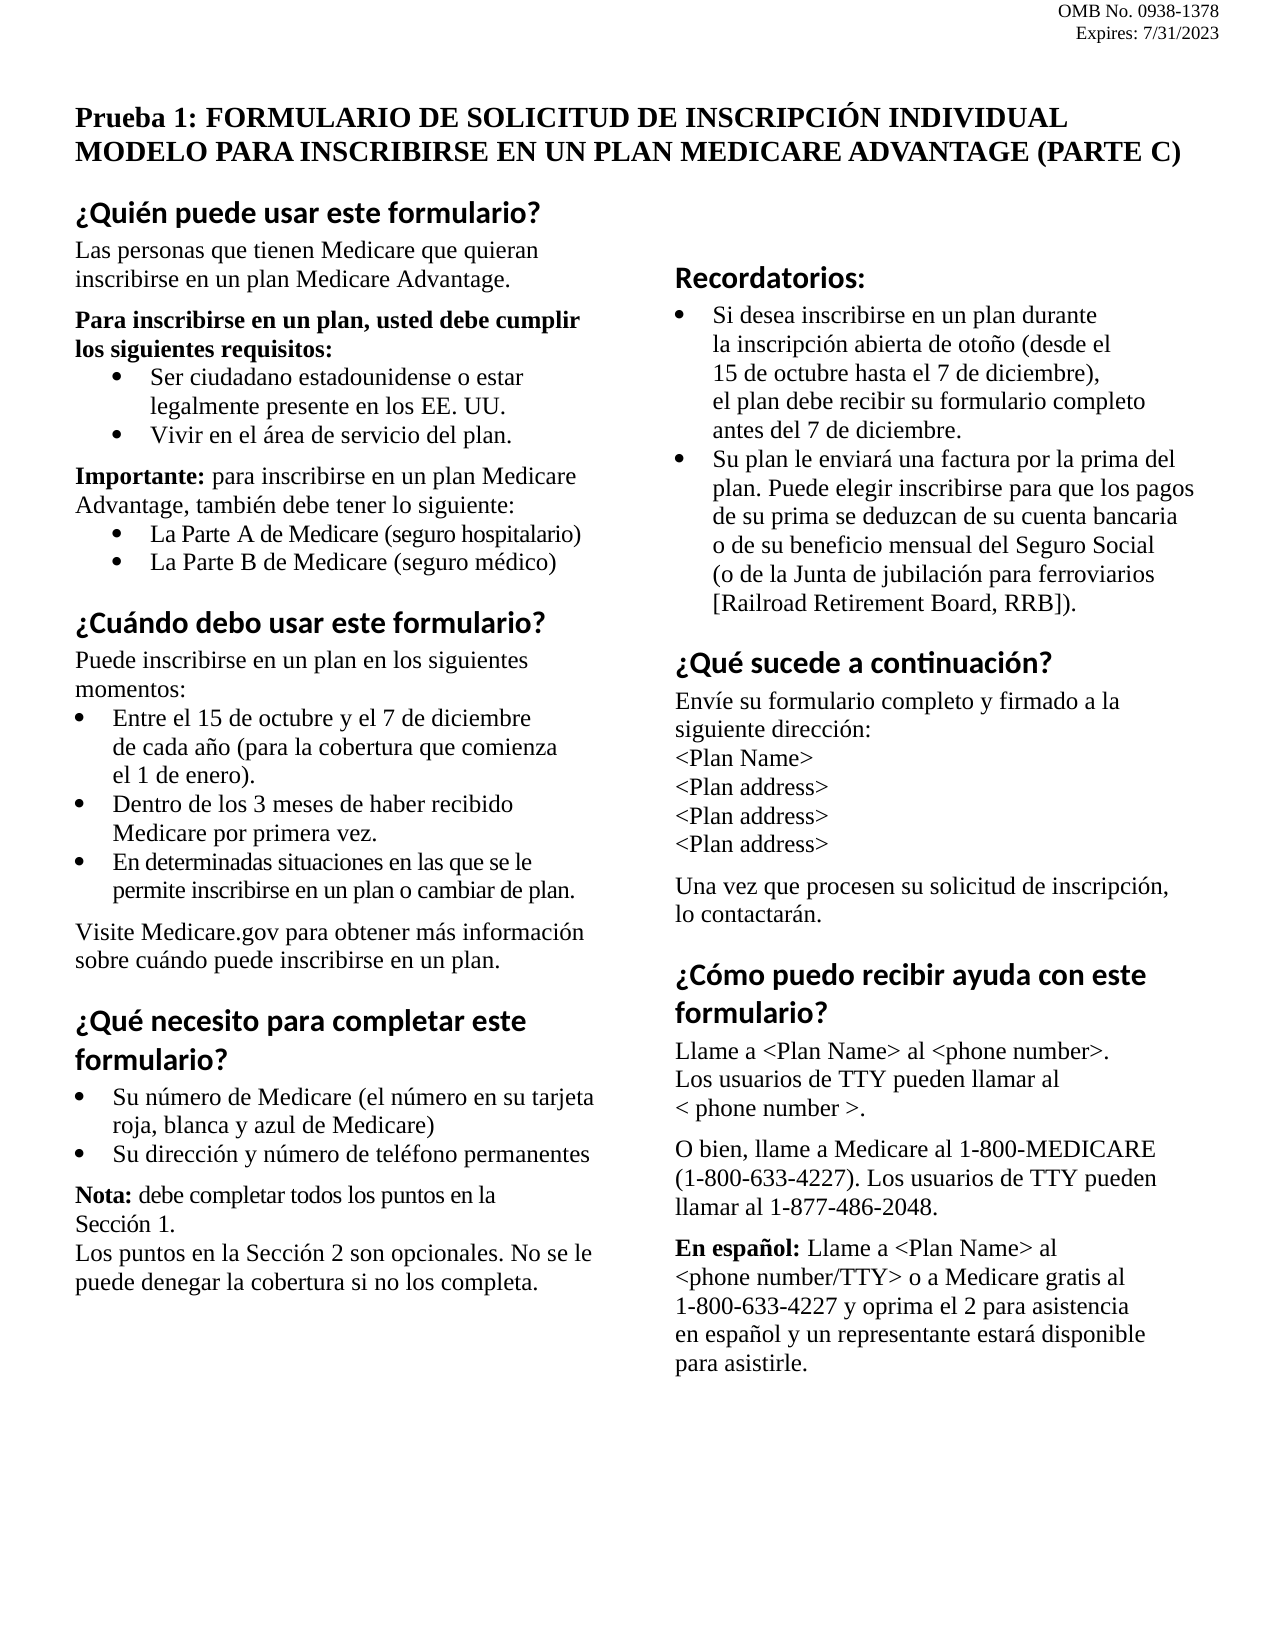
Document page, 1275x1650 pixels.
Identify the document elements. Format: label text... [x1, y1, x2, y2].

list Ser ciudadano estadounidense o estar legalmente presente en los EE. UU. [112, 362, 600, 420]
list Su plan le enviará una factura por la prima del plan. Puede elegir inscribirse para que los pagos de su prima se deduzcan de su cuenta bancaria o de su beneficio mensual del Seguro Social (o de la Junta de jubilación para ferroviarios [Railroad Retirement Board, RRB]). [675, 444, 1200, 616]
text Nota: debe completar todos los puntos en la Sección 1. [75, 1181, 600, 1238]
text ¿Cuándo debo usar este formulario? [75, 603, 600, 641]
text Importante: para inscribirse en un plan Medicare Advantage, también debe tener lo siguiente: [75, 461, 600, 519]
text Llame a <Plan Name> al <phone number>. Los usuarios de TTY pueden llamar al < phone number >. [675, 1036, 1200, 1122]
text <Plan address> [675, 772, 1200, 801]
text ¿Quién puede usar este formulario? [75, 193, 600, 231]
list Entre el 15 de octubre y el 7 de diciembre de cada año (para la cobertura que comienza el 1 de enero). [75, 703, 600, 789]
text Envíe su formulario completo y firmado a la siguiente dirección: [675, 686, 1200, 743]
text Visite Medicare.gov para obtener más información sobre cuándo puede inscribirse en un plan. [75, 917, 600, 974]
text En español: Llame a <Plan Name> al <phone number/TTY> o a Medicare gratis al 1-800-633-4227 y oprima el 2 para asistencia en español y un representante estará disponible para asistirle. [675, 1233, 1200, 1377]
text Recordatorios: [675, 258, 1200, 296]
text Los puntos en la Sección 2 son opcionales. No se le puede denegar la cobertura si no los completa. [75, 1238, 600, 1296]
list Si desea inscribirse en un plan durante la inscripción abierta de otoño (desde el 15 de octubre hasta el 7 de diciembre), el plan debe recibir su formulario completo antes del 7 de diciembre. [675, 300, 1200, 444]
text Puede inscribirse en un plan en los siguientes momentos: [75, 646, 600, 703]
text Para inscribirse en un plan, usted debe cumplir los siguientes requisitos: [75, 305, 600, 362]
text <Plan Name> [675, 743, 1200, 772]
list Su dirección y número de teléfono permanentes [75, 1139, 600, 1168]
list Su número de Medicare (el número en su tarjeta roja, blanca y azul de Medicare) [75, 1082, 600, 1139]
text Las personas que tienen Medicare que quieran inscribirse en un plan Medicare Advantage. [75, 235, 600, 292]
text O bien, llame a Medicare al 1-800-MEDICARE (1-800-633-4227). Los usuarios de TTY pueden llamar al 1-877-486-2048. [675, 1134, 1200, 1221]
text ¿Qué sucede a continuación? [675, 643, 1200, 682]
text ¿Cómo puedo recibir ayuda con este formulario? [675, 955, 1200, 1032]
subtitle Prueba 1: FORMULARIO DE SOLICITUD DE INSCRIPCIÓN INDIVIDUAL MODELO PARA INSCRIBIRSE EN UN PLAN MEDICARE ADVANTAGE (PARTE C) [75, 101, 1200, 168]
text <Plan address> [675, 829, 1200, 858]
text ¿Qué necesito para completar este formulario? [75, 1001, 600, 1078]
text <Plan address> [675, 801, 1200, 829]
list La Parte A de Medicare (seguro hospitalario) [112, 519, 600, 547]
text Una vez que procesen su solicitud de inscripción, lo contactarán. [675, 871, 1200, 928]
list Vivir en el área de servicio del plan. [112, 420, 600, 449]
list En determinadas situaciones en las que se le permite inscribirse en un plan o cambiar de plan. [75, 847, 600, 904]
list La Parte B de Medicare (seguro médico) [112, 547, 600, 576]
list Dentro de los 3 meses de haber recibido Medicare por primera vez. [75, 789, 600, 847]
